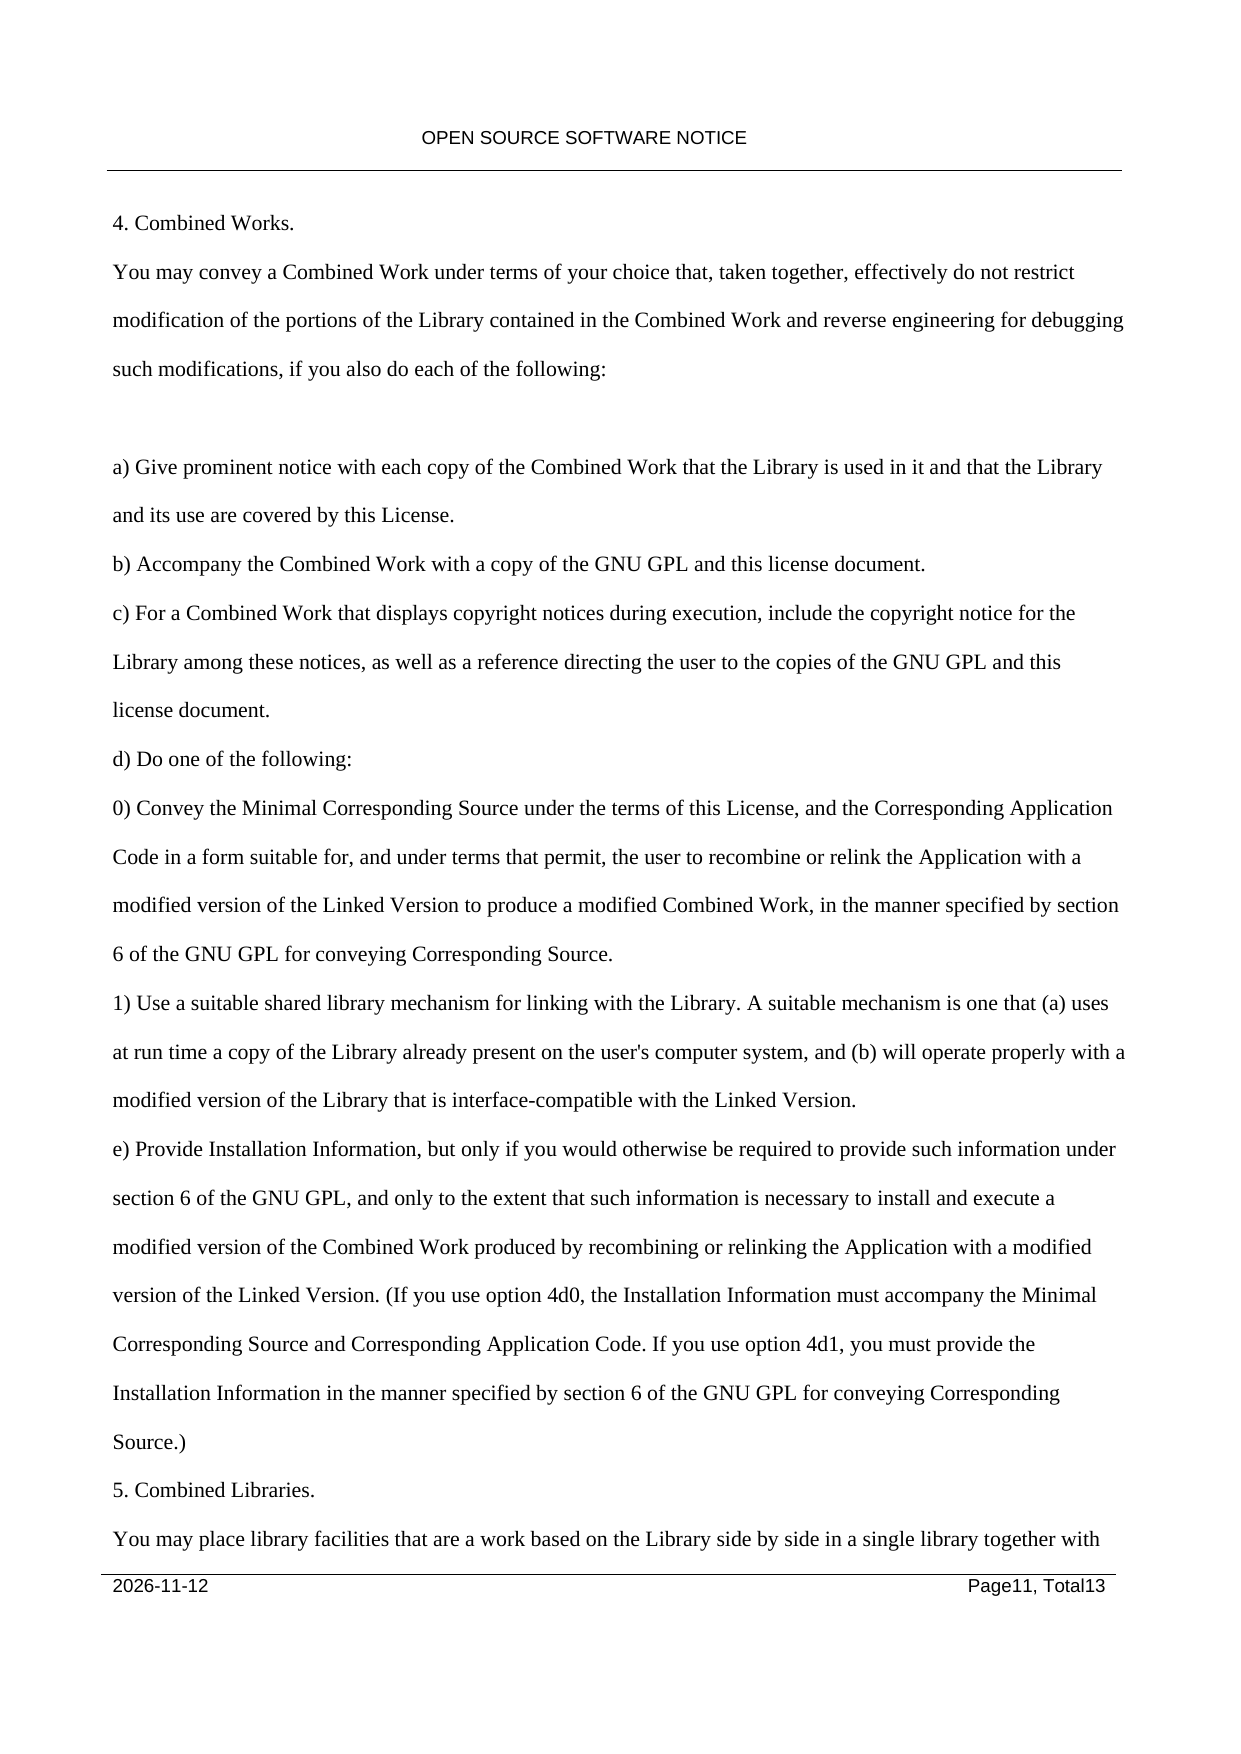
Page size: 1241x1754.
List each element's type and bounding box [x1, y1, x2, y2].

text [112, 206, 1128, 1555]
